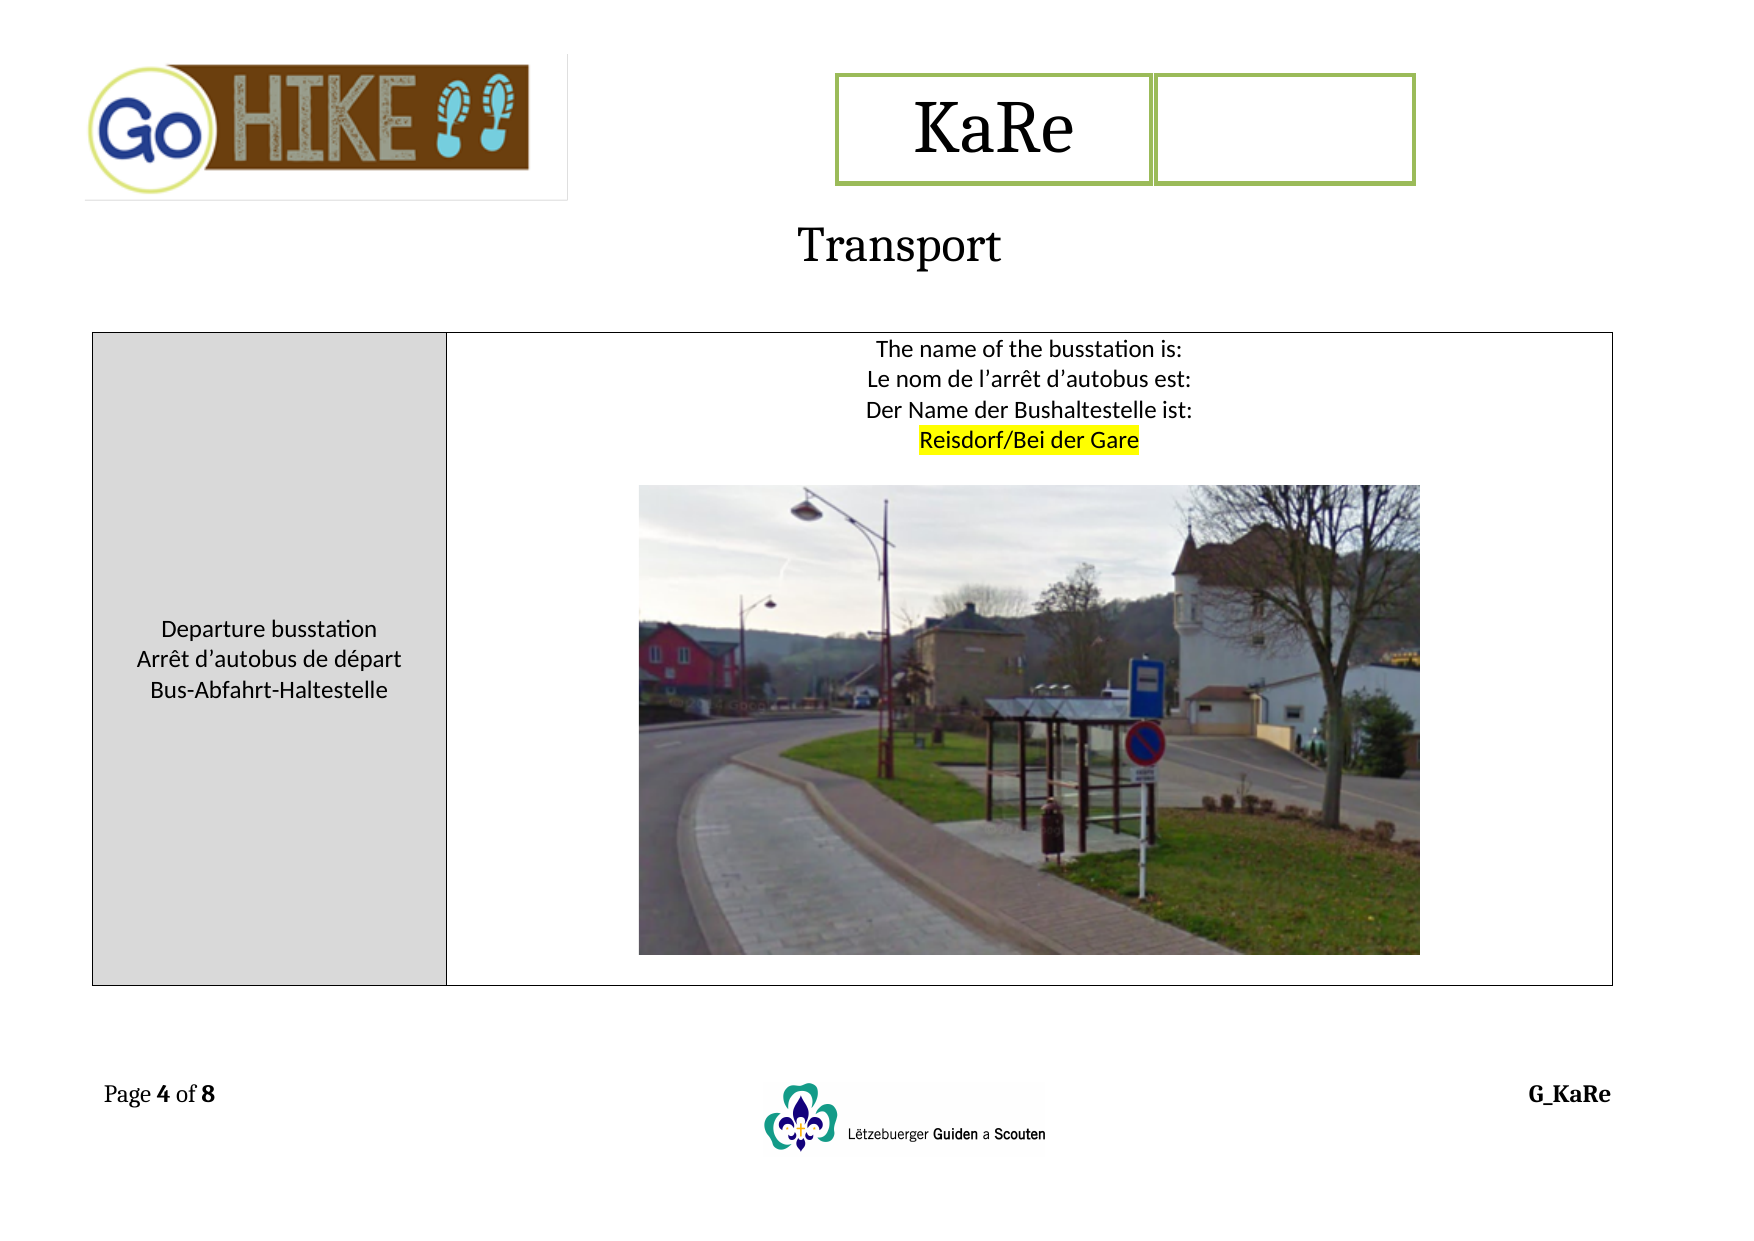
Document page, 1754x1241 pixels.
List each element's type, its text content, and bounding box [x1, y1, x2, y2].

table_header Departure busstation Arrêt d’autobus de départ Bus-Abfahrt-Haltestelle [93, 333, 446, 985]
table_header The name of the busstation is: Le nom de l’arrêt d’autobus est: Der Name der Bushaltestelle ist: Reisdorf/Bei der Gare [447, 333, 1612, 985]
picture [762, 1082, 1046, 1157]
picture [84, 54, 571, 202]
picture [638, 485, 1420, 955]
text Transport [103, 217, 1695, 274]
